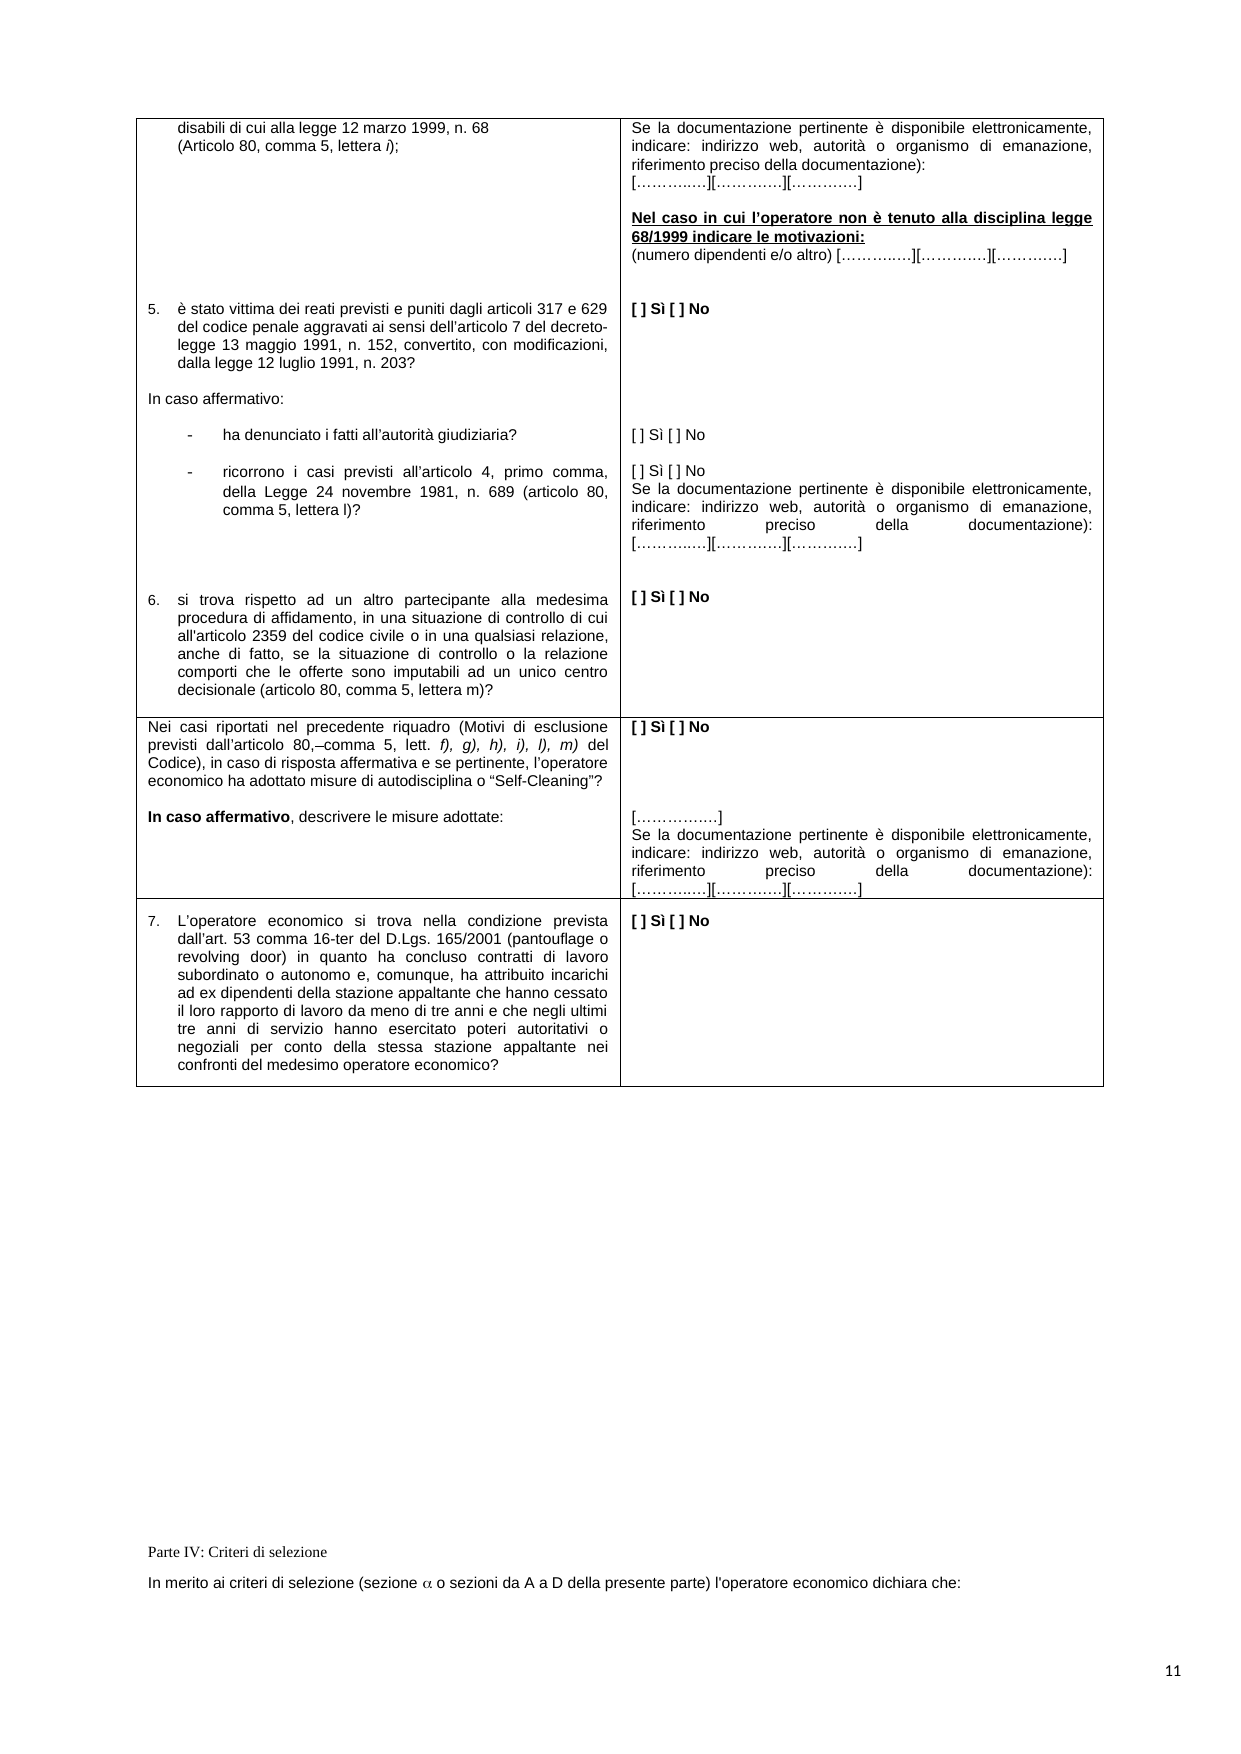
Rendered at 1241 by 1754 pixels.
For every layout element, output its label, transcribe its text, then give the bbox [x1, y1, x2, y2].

table_cell Nei casi riportati nel precedente riquadro (Motivi di esclusione previsti dall’articolo 80, comma 5, lett. f), g), h), i), l), m) del Codice), in caso di risposta affermativa e se pertinente, l’operatore economico ha adottato misure di autodisciplina o “Self-Cleaning”? In caso affermativo, descrivere le misure adottate: [137, 718, 620, 898]
table_cell [ ] Sì [ ] No [621, 899, 1103, 1086]
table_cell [137, 119, 620, 717]
text Parte IV: Criteri di selezione [148, 1543, 1093, 1561]
table_cell [ ] Sì [ ] No [………….…] Se la documentazione pertinente è disponibile elettronicamente, indicare: indirizzo web, autorità o organismo di emanazione, riferimento preciso della documentazione): [………..…][……….…][……….…] [621, 718, 1103, 898]
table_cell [621, 119, 1103, 717]
table_cell L’operatore economico si trova nella condizione prevista dall’art. 53 comma 16-ter del D.Lgs. 165/2001 (pantouflage o revolving door) in quanto ha concluso contratti di lavoro subordinato o autonomo e, comunque, ha attribuito incarichi ad ex dipendenti della stazione appaltante che hanno cessato il loro rapporto di lavoro da meno di tre anni e che negli ultimi tre anni di servizio hanno esercitato poteri autoritativi o negoziali per conto della stessa stazione appaltante nei confronti del medesimo operatore economico? [137, 899, 620, 1086]
text In merito ai criteri di selezione (sezione o sezioni da A a D della presente parte) l'operatore economico dichiara che: [148, 1574, 1093, 1592]
